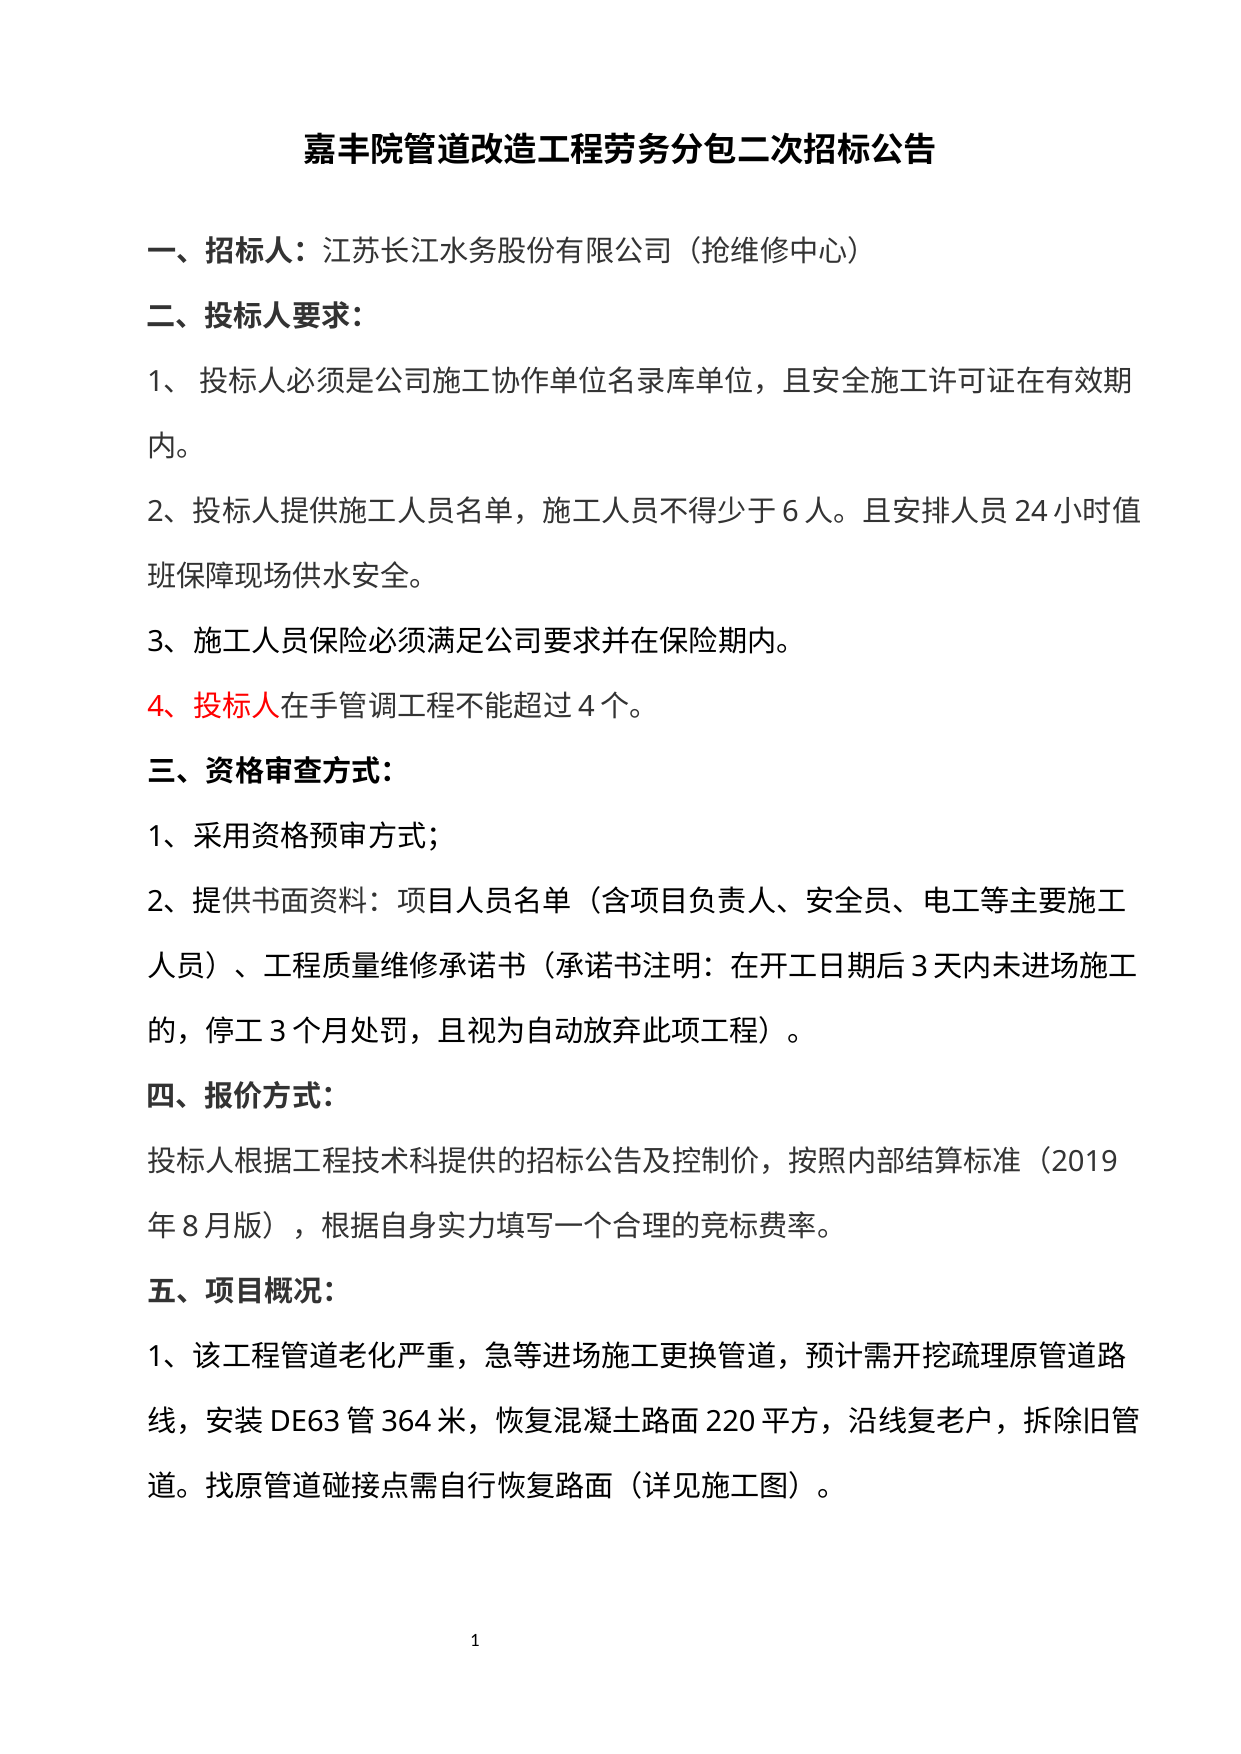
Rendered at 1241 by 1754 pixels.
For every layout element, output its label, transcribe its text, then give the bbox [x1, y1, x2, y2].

text 二、投标人要求： [89, 281, 1152, 346]
text 三、资格审查方式： [89, 736, 1152, 801]
list 项目概况： [89, 1256, 1152, 1321]
text 1、该工程管道老化严重，急等进场施工更换管道，预计需开挖疏理原管道路线，安装DE63管364米，恢复混凝土路面220平方，沿线复老户，拆除旧管道。找原管道碰接点需自行恢复路面（详见施工图）。 [147, 1321, 1152, 1516]
text 2、投标人提供施工人员名单，施工人员不得少于6人。且安排人员24小时值班保障现场供水安全。 [147, 476, 1152, 606]
text 2、提供书面资料：项目人员名单（含项目负责人、安全员、电工等主要施工人员）、工程质量维修承诺书（承诺书注明：在开工日期后3天内未进场施工的，停工3个月处罚，且视为自动放弃此项工程）。 [147, 866, 1152, 1061]
text 一、招标人：江苏长江水务股份有限公司（抢维修中心） [89, 216, 1152, 281]
text 投标人根据工程技术科提供的招标公告及控制价，按照内部结算标准（2019年8月版），根据自身实力填写一个合理的竞标费率。 [147, 1126, 1152, 1256]
text 4、投标人在手管调工程不能超过4个。 [89, 671, 1152, 736]
text 嘉丰院管道改造工程劳务分包二次招标公告 [89, 123, 1152, 171]
text 1、 投标人必须是公司施工协作单位名录库单位，且安全施工许可证在有效期内。 [147, 346, 1152, 476]
text 1、采用资格预审方式； [89, 801, 1152, 866]
text 3、施工人员保险必须满足公司要求并在保险期内。 [89, 606, 1152, 671]
text 四、报价方式： [89, 1061, 1152, 1126]
